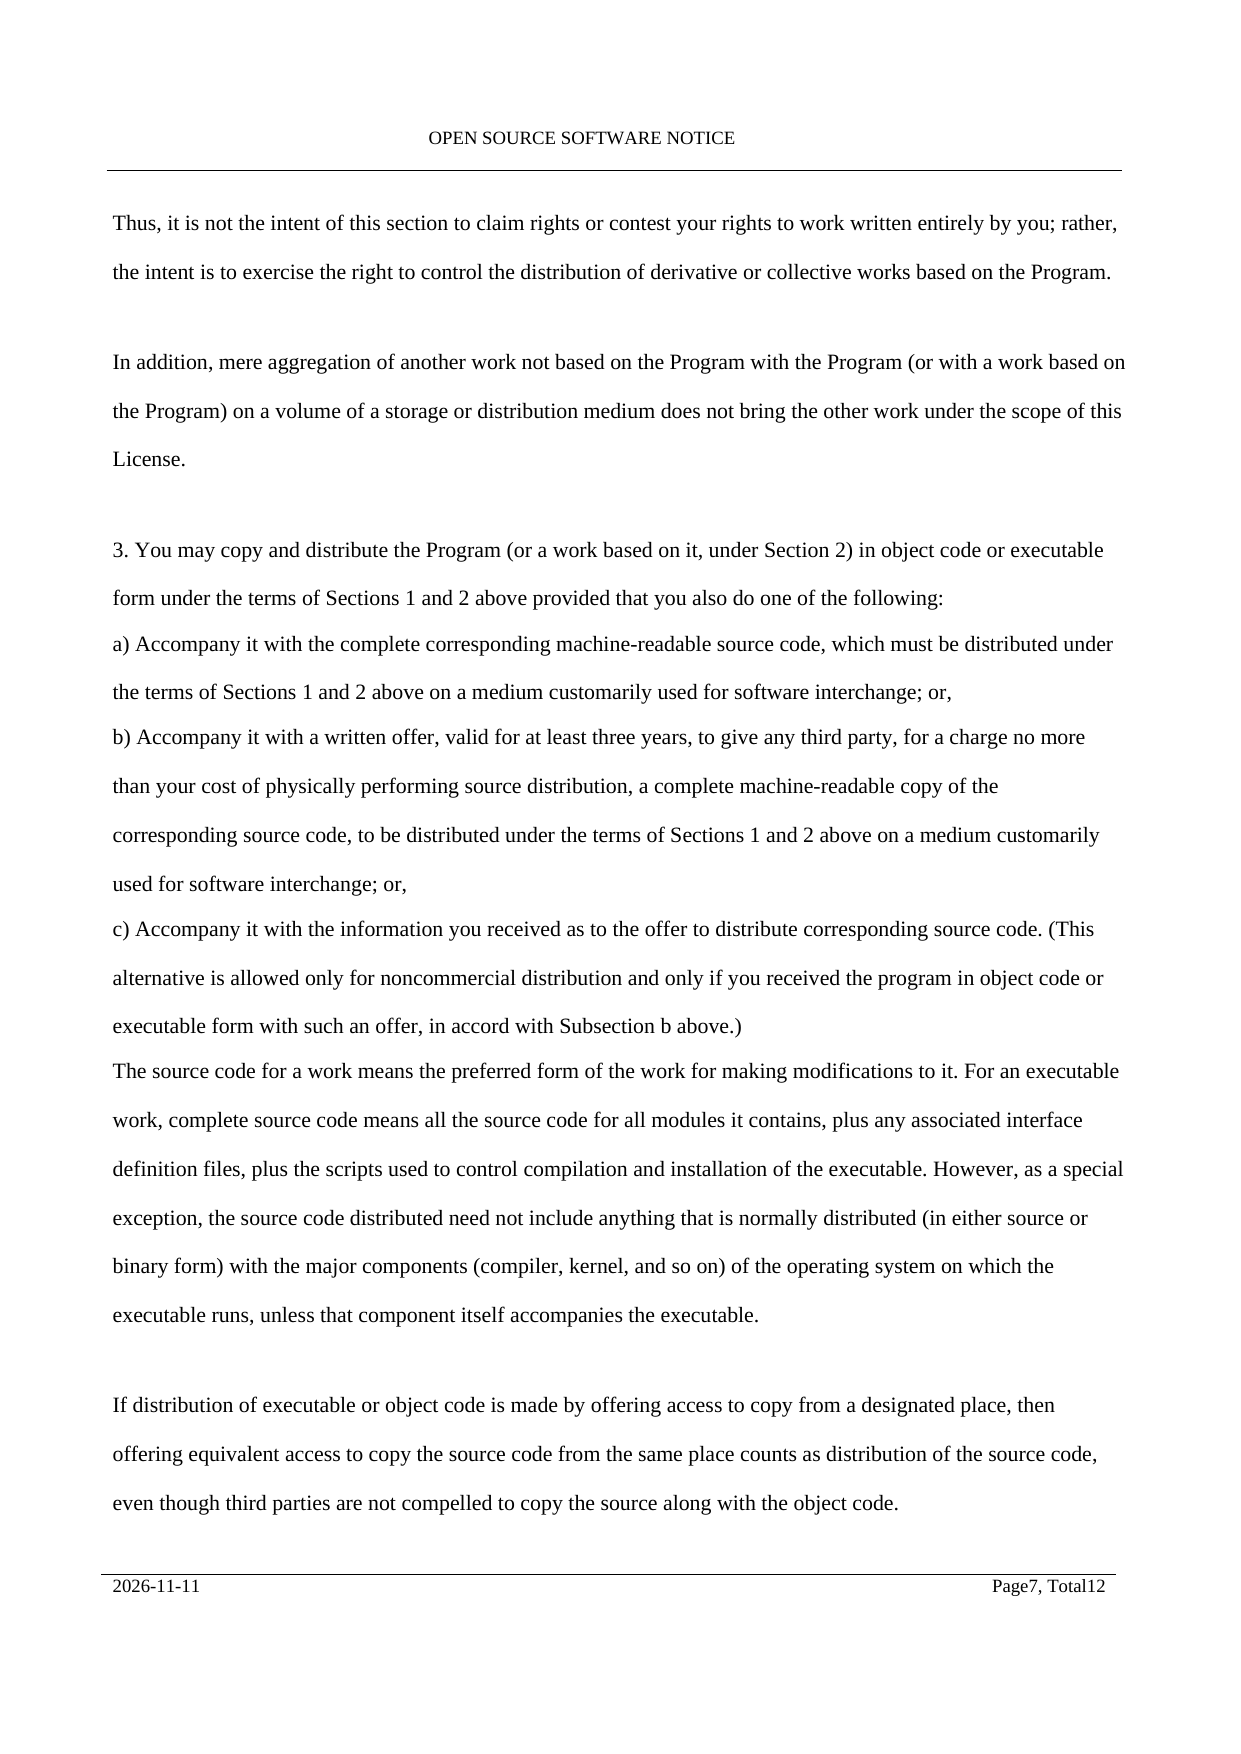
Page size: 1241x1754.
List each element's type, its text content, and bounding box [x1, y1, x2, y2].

text 3. You may copy and distribute the Program (or a work based on it, under Section 2) in object code or executable form under the terms of Sections 1 and 2 above provided that you also do one of the following: [112, 533, 1128, 614]
text c) Accompany it with the information you received as to the offer to distribute corresponding source code. (This alternative is allowed only for noncommercial distribution and only if you received the program in object code or executable form with such an offer, in accord with Subsection b above.) [112, 912, 1128, 1042]
text In addition, mere aggregation of another work not based on the Program with the Program (or with a work based on the Program) on a volume of a storage or distribution medium does not bring the other work under the scope of this License. [112, 345, 1128, 475]
text If distribution of executable or object code is made by offering access to copy from a designated place, then offering equivalent access to copy the source code from the same place counts as distribution of the source code, even though third parties are not compelled to copy the source along with the object code. [112, 1389, 1128, 1519]
text a) Accompany it with the complete corresponding machine-readable source code, which must be distributed under the terms of Sections 1 and 2 above on a medium customarily used for software interchange; or, [112, 627, 1128, 708]
text The source code for a work means the preferred form of the work for making modifications to it. For an executable work, complete source code means all the source code for all modules it contains, plus any associated interface definition files, plus the scripts used to control compilation and installation of the executable. However, as a special exception, the source code distributed need not include anything that is normally distributed (in either source or binary form) with the major components (compiler, kernel, and so on) of the operating system on which the executable runs, unless that component itself accompanies the executable. [112, 1055, 1128, 1331]
text b) Accompany it with a written offer, valid for at least three years, to give any third party, for a charge no more than your cost of physically performing source distribution, a complete machine-readable copy of the corresponding source code, to be distributed under the terms of Sections 1 and 2 above on a medium customarily used for software interchange; or, [112, 721, 1128, 899]
text Thus, it is not the intent of this section to claim rights or contest your rights to work written entirely by you; rather, the intent is to exercise the right to control the distribution of derivative or collective works based on the Program. [112, 206, 1128, 288]
